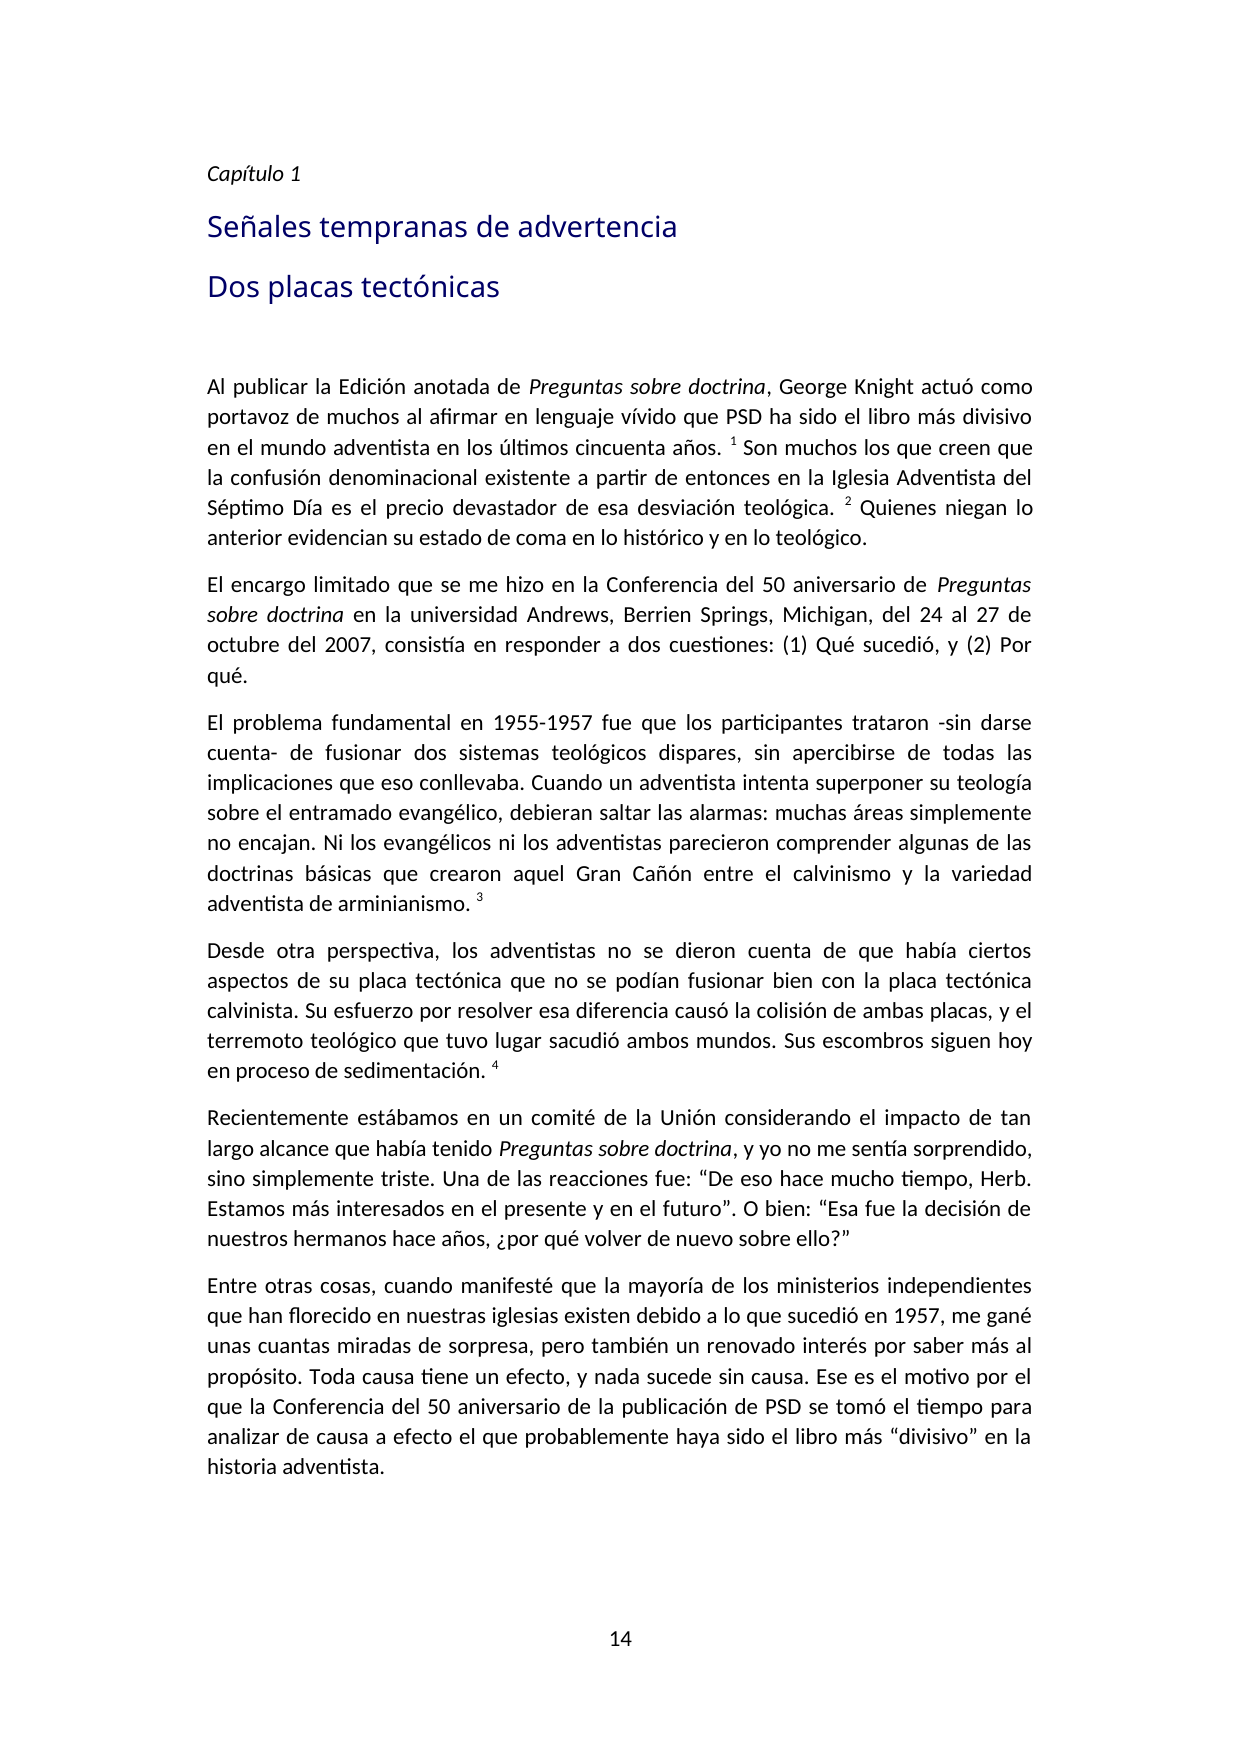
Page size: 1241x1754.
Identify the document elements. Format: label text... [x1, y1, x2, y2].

text El encargo limitado que se me hizo en la Conferencia del 50 aniversario de Preguntas sobre doctrina en la universidad Andrews, Berrien Springs, Michigan, del 24 al 27 de octubre del 2007, consistía en responder a dos cuestiones: (1) Qué sucedió, y (2) Por qué. [207, 570, 1033, 689]
text Recientemente estábamos en un comité de la Unión considerando el impacto de tan largo alcance que había tenido Preguntas sobre doctrina, y yo no me sentía sorprendido, sino simplemente triste. Una de las reacciones fue: “De eso hace mucho tiempo, Herb. Estamos más interesados en el presente y en el futuro”. O bien: “Esa fue la decisión de nuestros hermanos hace años, ¿por qué volver de nuevo sobre ello?” [207, 1103, 1033, 1252]
text El problema fundamental en 1955-1957 fue que los participantes trataron -sin darse cuenta- de fusionar dos sistemas teológicos dispares, sin apercibirse de todas las implicaciones que eso conllevaba. Cuando un adventista intenta superponer su teología sobre el entramado evangélico, debieran saltar las alarmas: muchas áreas simplemente no encajan. Ni los evangélicos ni los adventistas parecieron comprender algunas de las doctrinas básicas que crearon aquel Gran Cañón entre el calvinismo y la variedad adventista de arminianismo. 3 [207, 708, 1033, 917]
text Al publicar la Edición anotada de Preguntas sobre doctrina, George Knight actuó como portavoz de muchos al afirmar en lenguaje vívido que PSD ha sido el libro más divisivo en el mundo adventista en los últimos cincuenta años. 1 Son muchos los que creen que la confusión denominacional existente a partir de entonces en la Iglesia Adventista del Séptimo Día es el precio devastador de esa desviación teológica. 2 Quienes niegan lo anterior evidencian su estado de coma en lo histórico y en lo teológico. [207, 372, 1033, 551]
text Capítulo 1 [207, 159, 1033, 187]
text Dos placas tectónicas [207, 266, 1033, 306]
text Entre otras cosas, cuando manifesté que la mayoría de los ministerios independientes que han florecido en nuestras iglesias existen debido a lo que sucedió en 1957, me gané unas cuantas miradas de sorpresa, pero también un renovado interés por saber más al propósito. Toda causa tiene un efecto, y nada sucede sin causa. Ese es el motivo por el que la Conferencia del 50 aniversario de la publicación de PSD se tomó el tiempo para analizar de causa a efecto el que probablemente haya sido el libro más “divisivo” en la historia adventista. [207, 1271, 1033, 1480]
text Desde otra perspectiva, los adventistas no se dieron cuenta de que había ciertos aspectos de su placa tectónica que no se podían fusionar bien con la placa tectónica calvinista. Su esfuerzo por resolver esa diferencia causó la colisión de ambas placas, y el terremoto teológico que tuvo lugar sacudió ambos mundos. Sus escombros siguen hoy en proceso de sedimentación. 4 [207, 936, 1033, 1084]
text Señales tempranas de advertencia [207, 206, 1033, 246]
